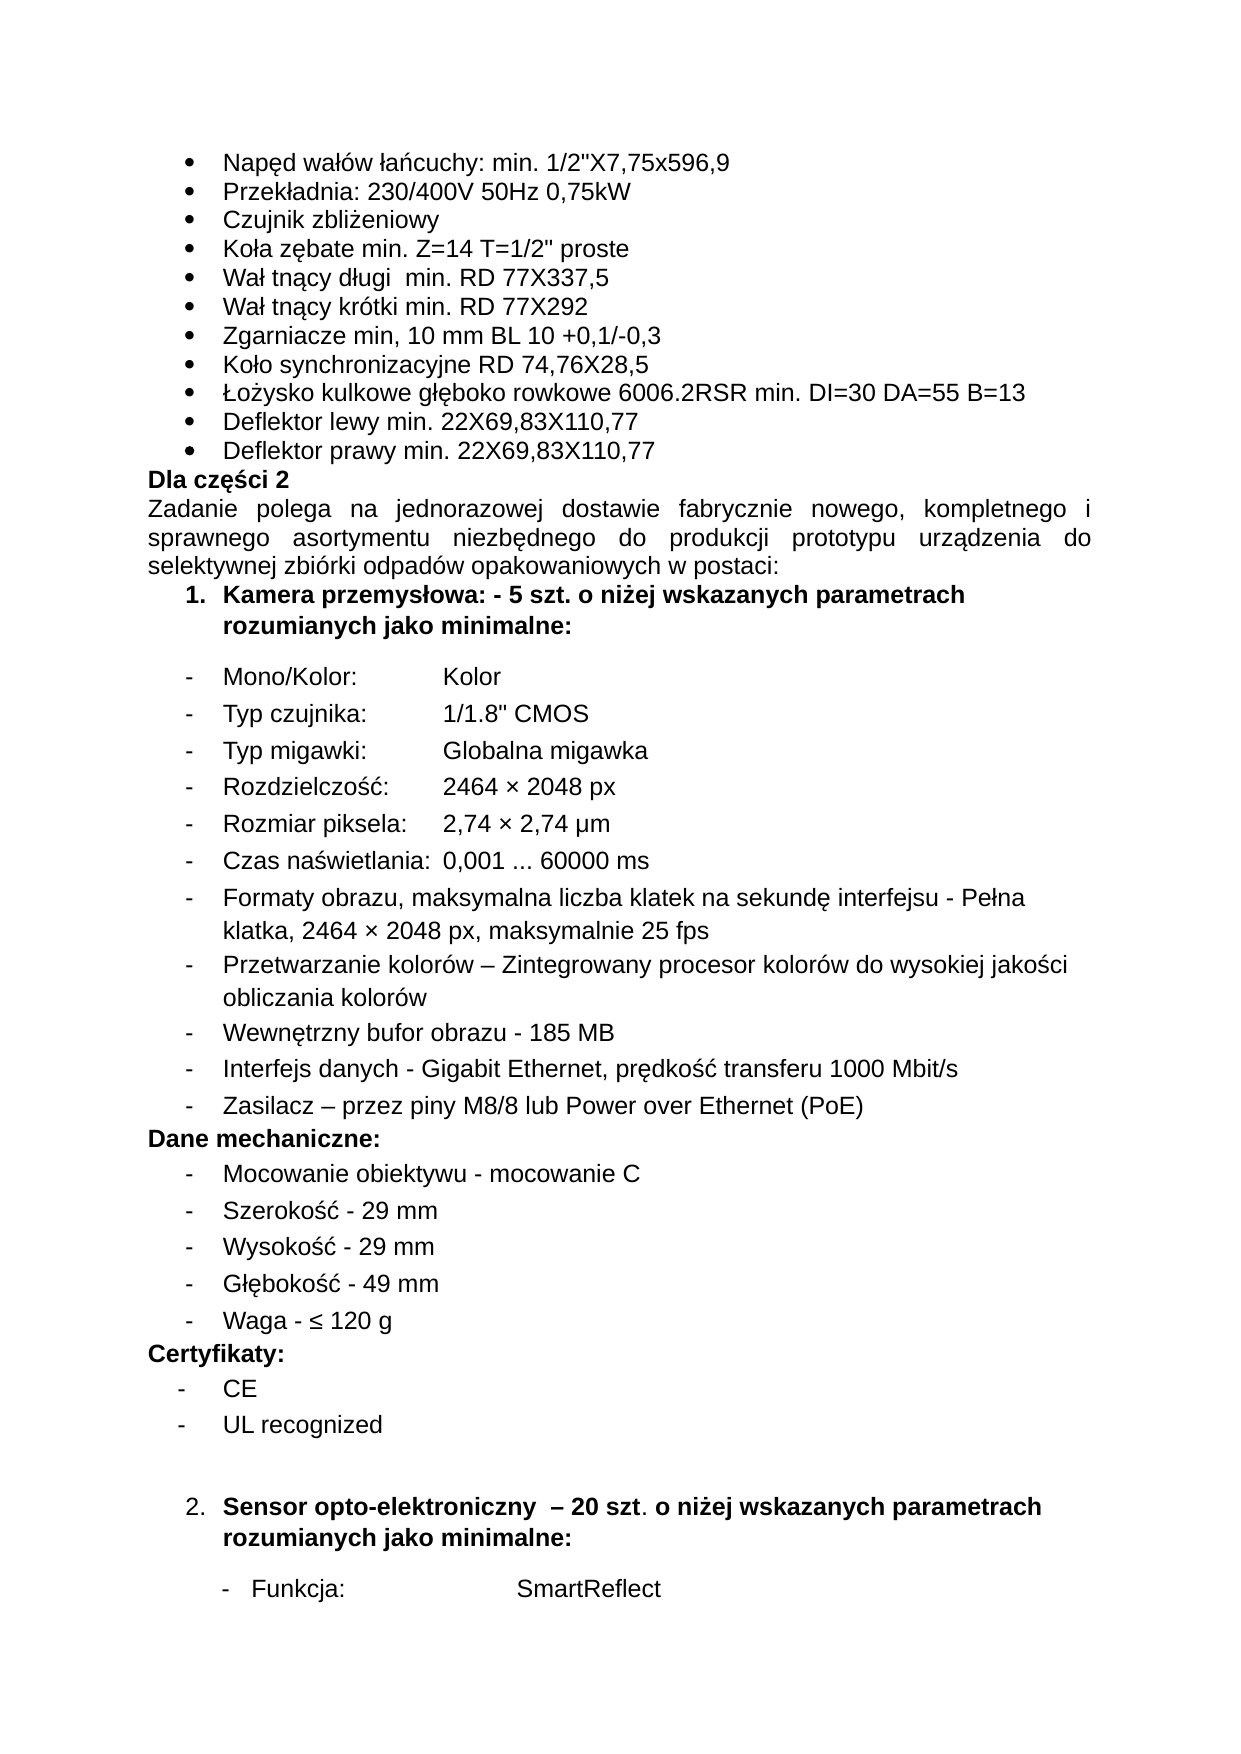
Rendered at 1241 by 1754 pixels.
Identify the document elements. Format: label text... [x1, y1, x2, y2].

list Formaty obrazu, maksymalna liczba klatek na sekundę interfejsu - Pełna klatka, 2464 × 2048 px, maksymalnie 25 fps [185, 879, 1093, 944]
list Przekładnia: 230/400V 50Hz 0,75kW [185, 176, 1093, 205]
list Mono/Kolor: Kolor [185, 659, 1093, 693]
list Funkcja: SmartReflect [221, 1570, 1093, 1604]
list Wysokość - 29 mm [185, 1229, 1093, 1263]
list Czas naświetlania: 0,001 ... 60000 ms [185, 843, 1093, 877]
text Certyfikaty: [148, 1339, 1093, 1368]
list Szerokość - 29 mm [185, 1192, 1093, 1226]
list Łożysko kulkowe głęboko rowkowe 6006.2RSR min. DI=30 DA=55 B=13 [185, 378, 1093, 407]
list Waga - ≤ 120 g [185, 1303, 1093, 1337]
list Wał tnący długi min. RD 77X337,5 [185, 263, 1093, 292]
list Interfejs danych - Gigabit Ethernet, prędkość transferu 1000 Mbit/s [185, 1051, 1093, 1085]
list Deflektor prawy min. 22X69,83X110,77 [185, 436, 1093, 465]
list Koło synchronizacyjne RD 74,76X28,5 [185, 349, 1093, 378]
text Zadanie polega na jednorazowej dostawie fabrycznie nowego, kompletnego i sprawnego asortymentu niezbędnego do produkcji prototypu urządzenia do selektywnej zbiórki odpadów opakowaniowych w postaci: [148, 494, 1093, 580]
list Wewnętrzny bufor obrazu - 185 MB [185, 1014, 1093, 1048]
list Deflektor lewy min. 22X69,83X110,77 [185, 407, 1093, 436]
list Zasilacz – przez piny M8/8 lub Power over Ethernet (PoE) [185, 1088, 1093, 1122]
list Przetwarzanie kolorów – Zintegrowany procesor kolorów do wysokiej jakości obliczania kolorów [185, 947, 1093, 1012]
list Mocowanie obiektywu - mocowanie C [185, 1156, 1093, 1189]
list Napęd wałów łańcuchy: min. 1/2"X7,75x596,9 [185, 148, 1093, 176]
list CE [177, 1370, 1093, 1404]
list Rozdzielczość: 2464 × 2048 px [185, 769, 1093, 803]
list Sensor opto-elektroniczny – 20 szt. o niżej wskazanych parametrach rozumianych jako minimalne: [185, 1492, 1093, 1551]
text Dla części 2 [148, 465, 1093, 494]
list Typ migawki: Globalna migawka [185, 732, 1093, 766]
list Typ czujnika: 1/1.8" CMOS [185, 696, 1093, 729]
list Czujnik zbliżeniowy [185, 205, 1093, 234]
list Koła zębate min. Z=14 T=1/2" proste [185, 234, 1093, 263]
list Zgarniacze min, 10 mm BL 10 +0,1/-0,3 [185, 321, 1093, 349]
list Kamera przemysłowa: - 5 szt. o niżej wskazanych parametrach rozumianych jako minimalne: [185, 580, 1093, 640]
list Głębokość - 49 mm [185, 1266, 1093, 1300]
list Wał tnący krótki min. RD 77X292 [185, 292, 1093, 321]
text Dane mechaniczne: [148, 1124, 1093, 1153]
list Rozmiar piksela: 2,74 × 2,74 μm [185, 806, 1093, 840]
list UL recognized [177, 1407, 1093, 1441]
